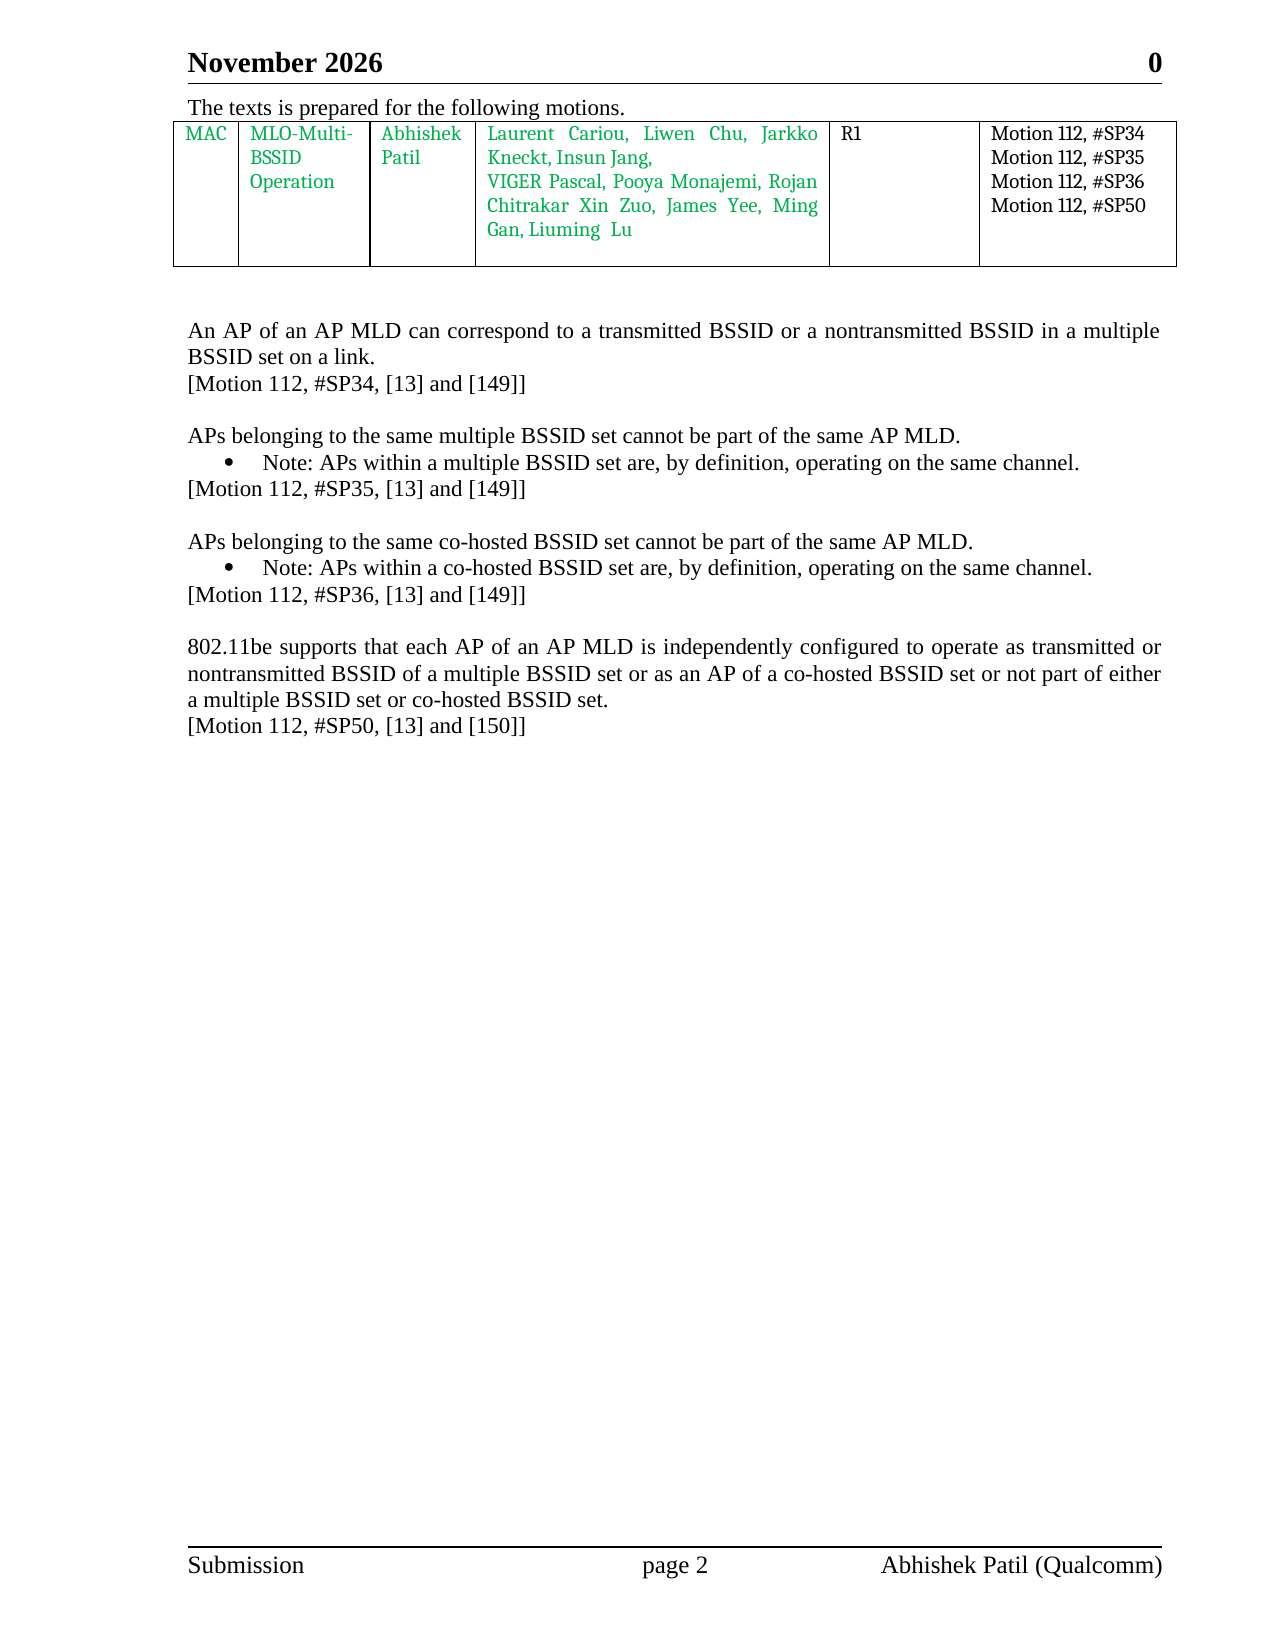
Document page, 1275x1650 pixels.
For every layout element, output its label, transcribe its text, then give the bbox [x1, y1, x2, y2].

table_header Abhishek Patil [371, 122, 475, 266]
table_header MLO-Multi-BSSID Operation [239, 122, 369, 266]
list Note: APs within a co-hosted BSSID set are, by definition, operating on the same channel. [225, 554, 1162, 581]
text [Motion 112, #SP36, and ] [187, 581, 1162, 607]
table_header Laurent Cariou, Liwen Chu, Jarkko Kneckt, Insun Jang, VIGER Pascal, Pooya Monajemi, Rojan Chitrakar Xin Zuo, James Yee, Ming Gan, Liuming Lu [476, 122, 829, 266]
text The texts is prepared for the following motions. [187, 94, 1162, 121]
list Note: APs within a multiple BSSID set are, by definition, operating on the same channel. [225, 449, 1162, 475]
text [Motion 112, #SP50, and ] [187, 712, 1162, 739]
text APs belonging to the same co-hosted BSSID set cannot be part of the same AP MLD. [187, 528, 1162, 554]
text [Motion 112, #SP34, and ] [187, 370, 1162, 396]
text [Motion 112, #SP35, and ] [187, 475, 1162, 502]
table_header Motion 112, #SP34 Motion 112, #SP35 Motion 112, #SP36 Motion 112, #SP50 [980, 122, 1176, 266]
table_header MAC [174, 122, 238, 266]
text APs belonging to the same multiple BSSID set cannot be part of the same AP MLD. [187, 422, 1162, 449]
text An AP of an AP MLD can correspond to a transmitted BSSID or a nontransmitted BSSID in a multiple BSSID set on a link. [187, 317, 1162, 370]
table_header R1 [830, 122, 979, 266]
text 802.11be supports that each AP of an AP MLD is independently configured to operate as transmitted or nontransmitted BSSID of a multiple BSSID set or as an AP of a co-hosted BSSID set or not part of either a multiple BSSID set or co-hosted BSSID set. [187, 633, 1162, 712]
